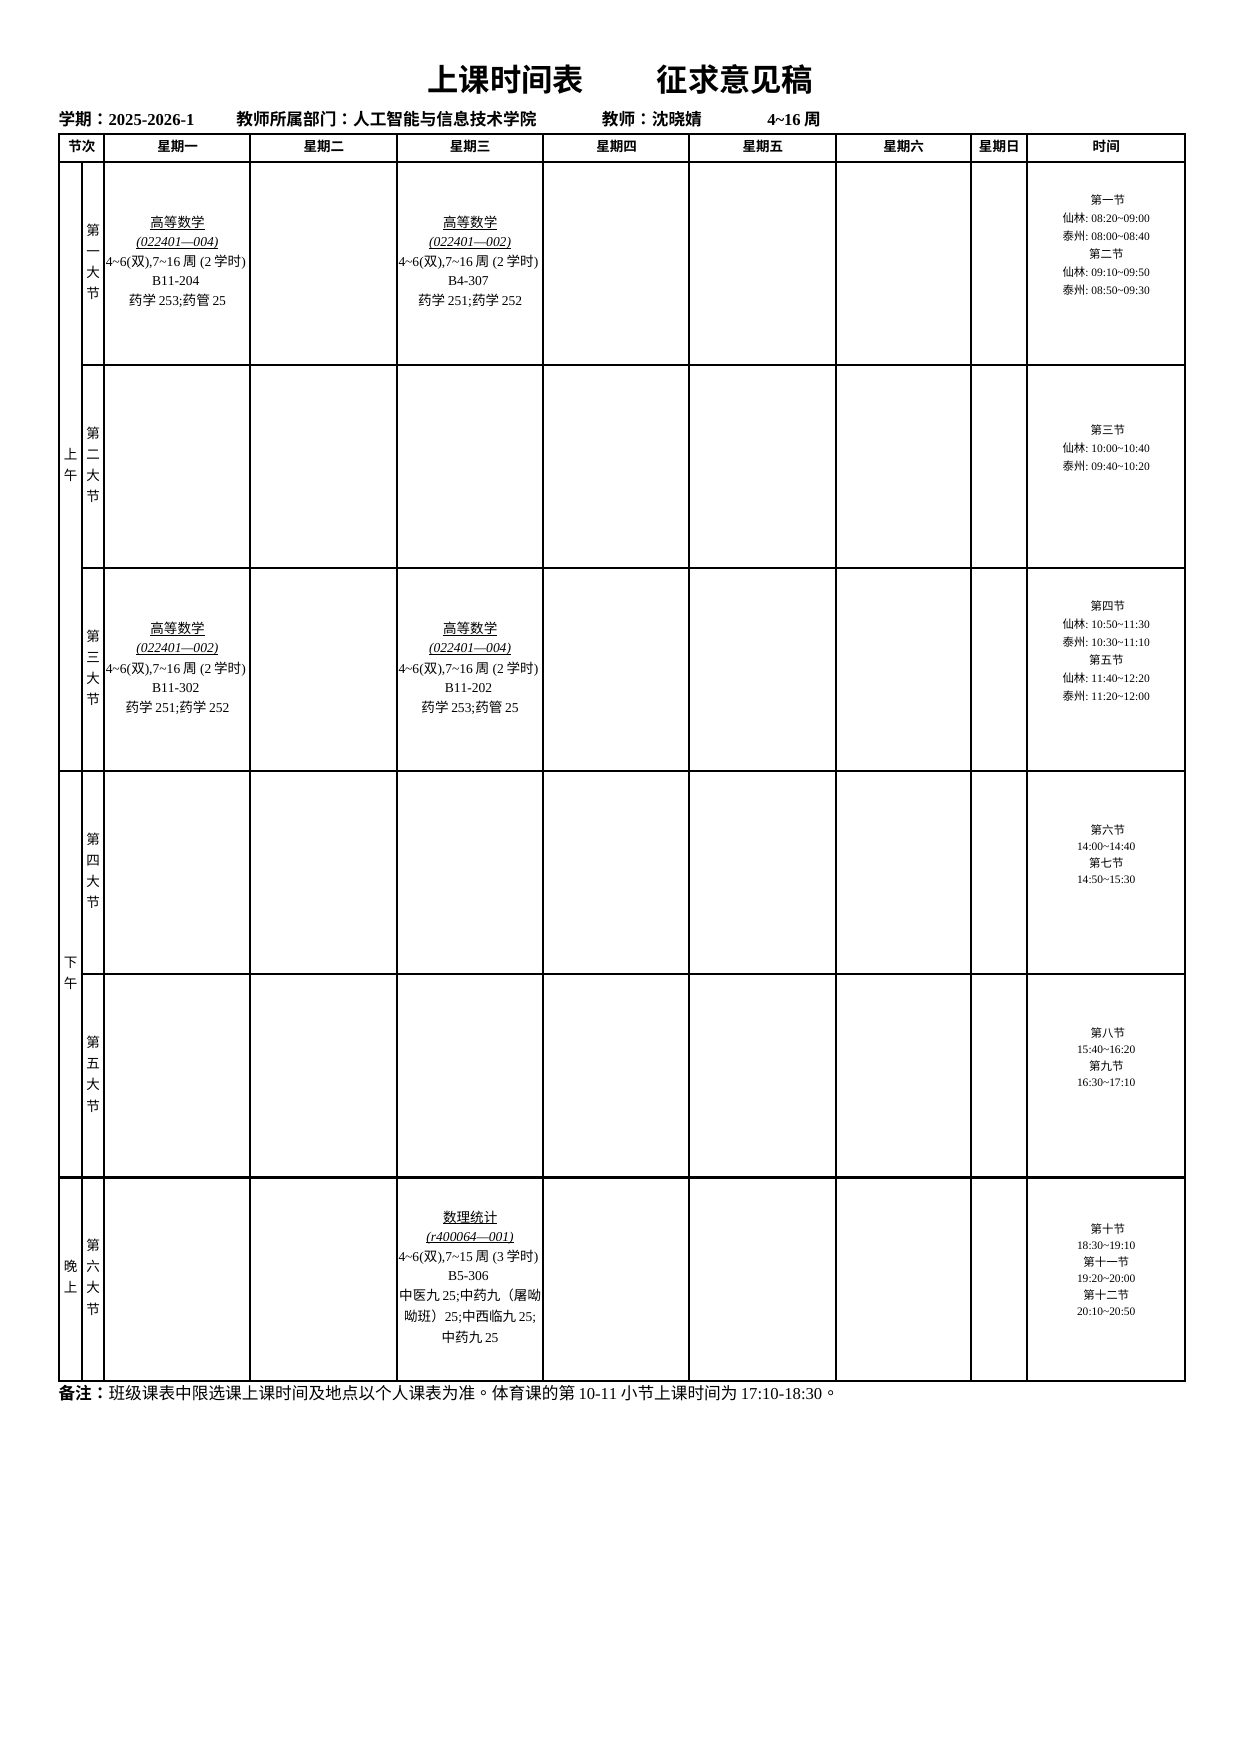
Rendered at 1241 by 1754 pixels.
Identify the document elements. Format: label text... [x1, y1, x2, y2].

table_cell [105, 366, 249, 567]
table_cell [690, 569, 835, 770]
table_header 星期六 [837, 135, 970, 161]
table_cell [690, 1179, 835, 1379]
table_cell [544, 772, 688, 973]
table_cell 第一节 仙林: 08:20~09:00 泰州: 08:00~08:40 第二节 仙林: 09:10~09:50 泰州: 08:50~09:30 [1028, 163, 1184, 364]
table_header 星期五 [690, 135, 835, 161]
table_cell 第一大节 [83, 163, 103, 364]
table_cell [544, 366, 688, 567]
table_cell 数理统计 (r400064—001) 4~6(双),7~15周 (3学时) B5-306 中医九25;中药九（屠呦呦班）25;中西临九25;中药九25 [398, 1179, 542, 1379]
table_cell [690, 975, 835, 1176]
table_header 星期一 [105, 135, 249, 161]
table_cell 第三节 仙林: 10:00~10:40 泰州: 09:40~10:20 [1028, 366, 1184, 567]
table_cell 第二大节 [83, 366, 103, 567]
table_cell 晚上 [60, 1179, 81, 1379]
table_cell [105, 975, 249, 1176]
table_cell [251, 975, 396, 1176]
table_cell 下午 [60, 772, 81, 1176]
table_cell [251, 1179, 396, 1379]
table_cell [398, 975, 542, 1176]
table_cell [972, 975, 1026, 1176]
table_cell [251, 366, 396, 567]
table_cell [972, 1179, 1026, 1379]
table_cell 高等数学 (022401—004) 4~6(双),7~16周 (2学时) B11-202 药学253;药管25 [398, 569, 542, 770]
table_cell [251, 163, 396, 364]
table_cell [251, 772, 396, 973]
table_cell [544, 975, 688, 1176]
table_cell 高等数学 (022401—002) 4~6(双),7~16周 (2学时) B4-307 药学251;药学252 [398, 163, 542, 364]
table_cell 第五大节 [83, 975, 103, 1176]
table_cell [398, 772, 542, 973]
text 学期：2025-2026-1 教师所属部门：人工智能与信息技术学院 教师：沈晓婧 4~16周 [58, 107, 1182, 130]
table_header 星期二 [251, 135, 396, 161]
table_cell 第四节 仙林: 10:50~11:30 泰州: 10:30~11:10 第五节 仙林: 11:40~12:20 泰州: 11:20~12:00 [1028, 569, 1184, 770]
table_cell 第六大节 [83, 1179, 103, 1379]
table_cell 第八节 15:40~16:20 第九节 16:30~17:10 [1028, 975, 1184, 1176]
table_cell [690, 366, 835, 567]
table_cell [398, 366, 542, 567]
table_cell [105, 772, 249, 973]
table_cell [837, 569, 970, 770]
table_cell [544, 1179, 688, 1379]
table_cell [690, 772, 835, 973]
table_cell [544, 569, 688, 770]
table_cell 第四大节 [83, 772, 103, 973]
table_cell [837, 366, 970, 567]
table_cell [544, 163, 688, 364]
text 备注：班级课表中限选课上课时间及地点以个人课表为准。体育课的第10-11小节上课时间为17:10-18:30。 [58, 1382, 1182, 1404]
table_cell 第十节 18:30~19:10 第十一节 19:20~20:00 第十二节 20:10~20:50 [1028, 1179, 1184, 1379]
table_header 星期四 [544, 135, 688, 161]
table_cell [251, 569, 396, 770]
table_cell [972, 366, 1026, 567]
table_cell [837, 163, 970, 364]
table_cell [972, 163, 1026, 364]
table_header 星期日 [972, 135, 1026, 161]
table_cell [837, 772, 970, 973]
table_cell [105, 1179, 249, 1379]
table_header 时间 [1028, 135, 1184, 161]
text 上课时间表 征求意见稿 [58, 58, 1182, 101]
table_header 星期三 [398, 135, 542, 161]
table_cell [690, 163, 835, 364]
table_cell 高等数学 (022401—004) 4~6(双),7~16周 (2学时) B11-204 药学253;药管25 [105, 163, 249, 364]
table_cell 上午 [60, 163, 81, 770]
table_cell 第六节 14:00~14:40 第七节 14:50~15:30 [1028, 772, 1184, 973]
table_cell [972, 569, 1026, 770]
table_cell [837, 975, 970, 1176]
table_cell 高等数学 (022401—002) 4~6(双),7~16周 (2学时) B11-302 药学251;药学252 [105, 569, 249, 770]
table_cell [972, 772, 1026, 973]
table_cell 第三大节 [83, 569, 103, 770]
table_cell [837, 1179, 970, 1379]
table_header 节次 [60, 135, 103, 161]
